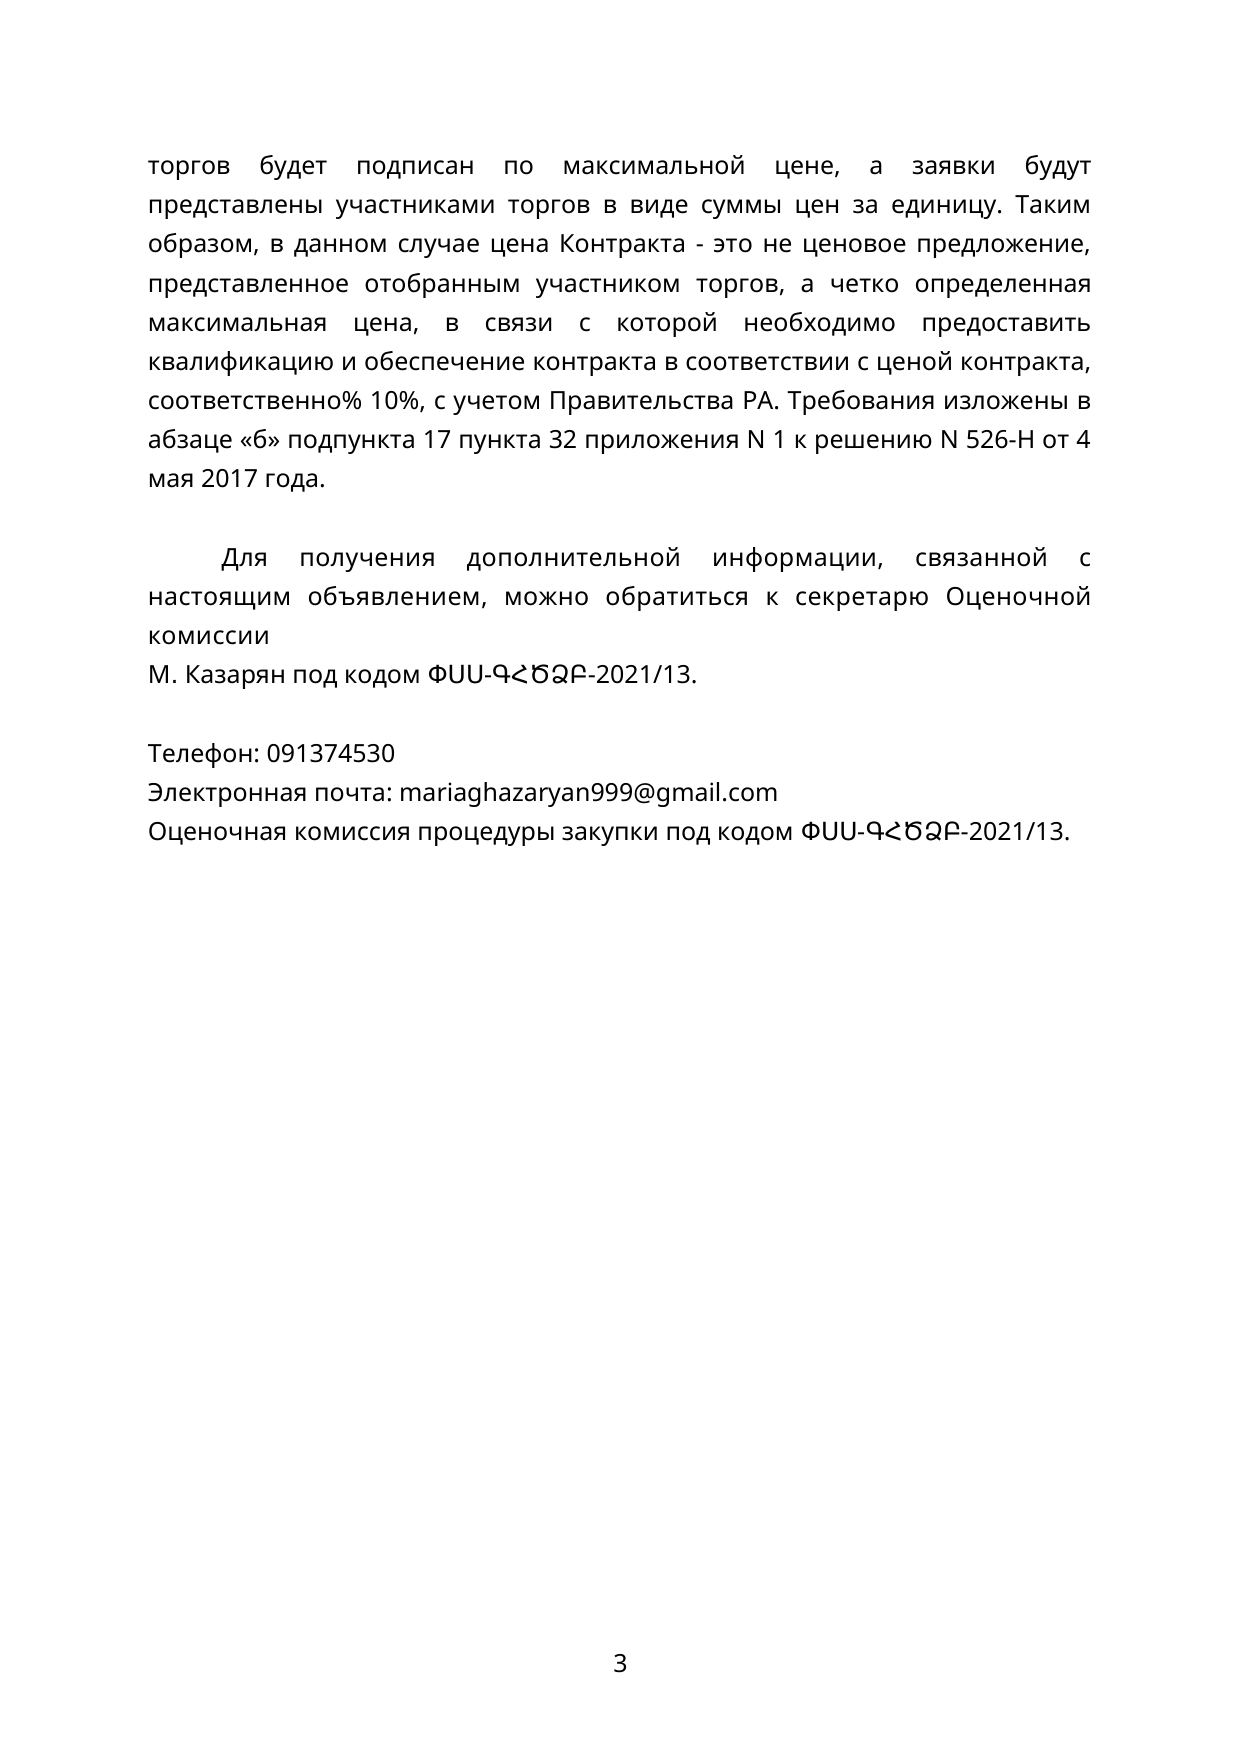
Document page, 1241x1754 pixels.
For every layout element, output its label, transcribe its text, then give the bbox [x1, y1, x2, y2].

text Телефон: 091374530 [148, 735, 1092, 769]
text Для получения дополнительной информации, связанной с настоящим объявлением, можно обратиться к секретарю Оценочной комиссии [148, 539, 1092, 652]
text Оценочная комиссия процедуры закупки под кодом ՓՍՍ-ԳՀԾՁԲ-2021/13. [148, 814, 1092, 848]
text М. Казарян под кодом ՓՍՍ-ԳՀԾՁԲ-2021/13. [148, 657, 1092, 691]
text Электронная почта: mariaghazaryan999@gmail.com [148, 774, 1092, 809]
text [148, 148, 1092, 495]
